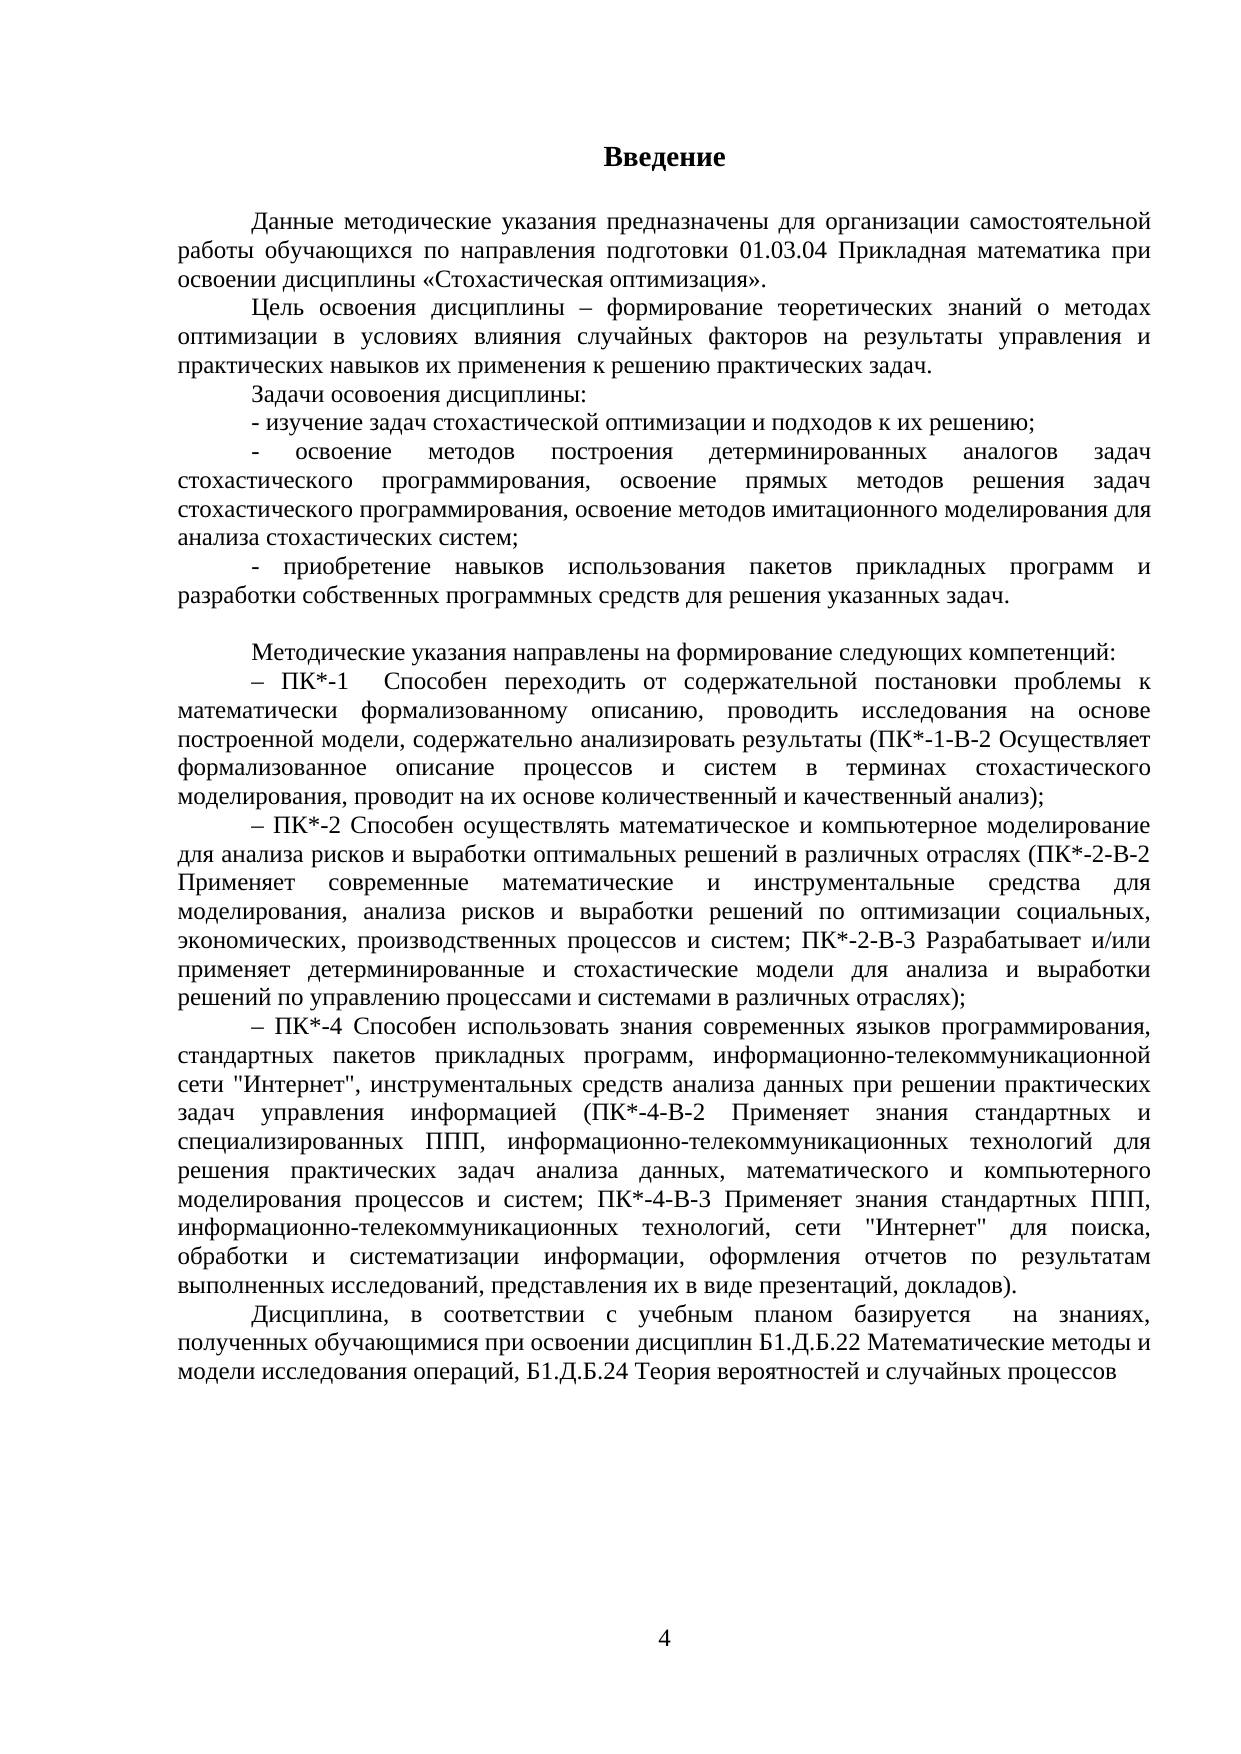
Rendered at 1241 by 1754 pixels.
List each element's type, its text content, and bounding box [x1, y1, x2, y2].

text – ПК*-2 Способен осуществлять математическое и компьютерное моделирование для анализа рисков и выработки оптимальных решений в различных отраслях (ПК*-2-В-2 Применяет современные математические и инструментальные средства для моделирования, анализа рисков и выработки решений по оптимизации социальных, экономических, производственных процессов и систем; ПК*-2-В-3 Разрабатывает и/или применяет детерминированные и стохастические модели для анализа и выработки решений по управлению процессами и системами в различных отраслях); [177, 810, 1152, 1011]
text – ПК*-4 Способен использовать знания современных языков программирования, стандартных пакетов прикладных программ, информационно-телекоммуникационной сети "Интернет", инструментальных средств анализа данных при решении практических задач управления информацией (ПК*-4-В-2 Применяет знания стандартных и специализированных ППП, информационно-телекоммуникационных технологий для решения практических задач анализа данных, математического и компьютерного моделирования процессов и систем; ПК*-4-В-3 Применяет знания стандартных ППП, информационно-телекоммуникационных технологий, сети "Интернет" для поиска, обработки и систематизации информации, оформления отчетов по результатам выполненных исследований, представления их в виде презентаций, докладов). [177, 1011, 1152, 1299]
subtitle Введение [177, 139, 1152, 172]
text Цель освоения дисциплины – формирование теоретических знаний о методах оптимизации в условиях влияния случайных факторов на результаты управления и практических навыков их применения к решению практических задач. [177, 292, 1152, 379]
text - приобретение навыков использования пакетов прикладных программ и разработки собственных программных средств для решения указанных задач. [177, 551, 1152, 609]
text - освоение методов построения детерминированных аналогов задач стохастического программирования, освоение прямых методов решения задач стохастического программирования, освоение методов имитационного моделирования для анализа стохастических систем; [177, 436, 1152, 551]
text Данные методические указания предназначены для организации самостоятельной работы обучающихся по направления подготовки 01.03.04 Прикладная математика при освоении дисциплины «Стохастическая оптимизация». [177, 206, 1152, 292]
text Методические указания направлены на формирование следующих компетенций: [177, 637, 1152, 666]
text - изучение задач стохастической оптимизации и подходов к их решению; [177, 407, 1152, 436]
text Задачи осовоения дисциплины: [177, 379, 1152, 407]
text Дисциплина, в соответствии с учебным планом базируется на знаниях, полученных обучающимися при освоении дисциплин Б1.Д.Б.22 Математические методы и модели исследования операций, Б1.Д.Б.24 Теория вероятностей и случайных процессов [177, 1299, 1152, 1385]
text – ПК*-1 Способен переходить от содержательной постановки проблемы к математически формализованному описанию, проводить исследования на основе построенной модели, содержательно анализировать результаты (ПК*-1-В-2 Осуществляет формализованное описание процессов и систем в терминах стохастического моделирования, проводит на их основе количественный и качественный анализ); [177, 666, 1152, 810]
